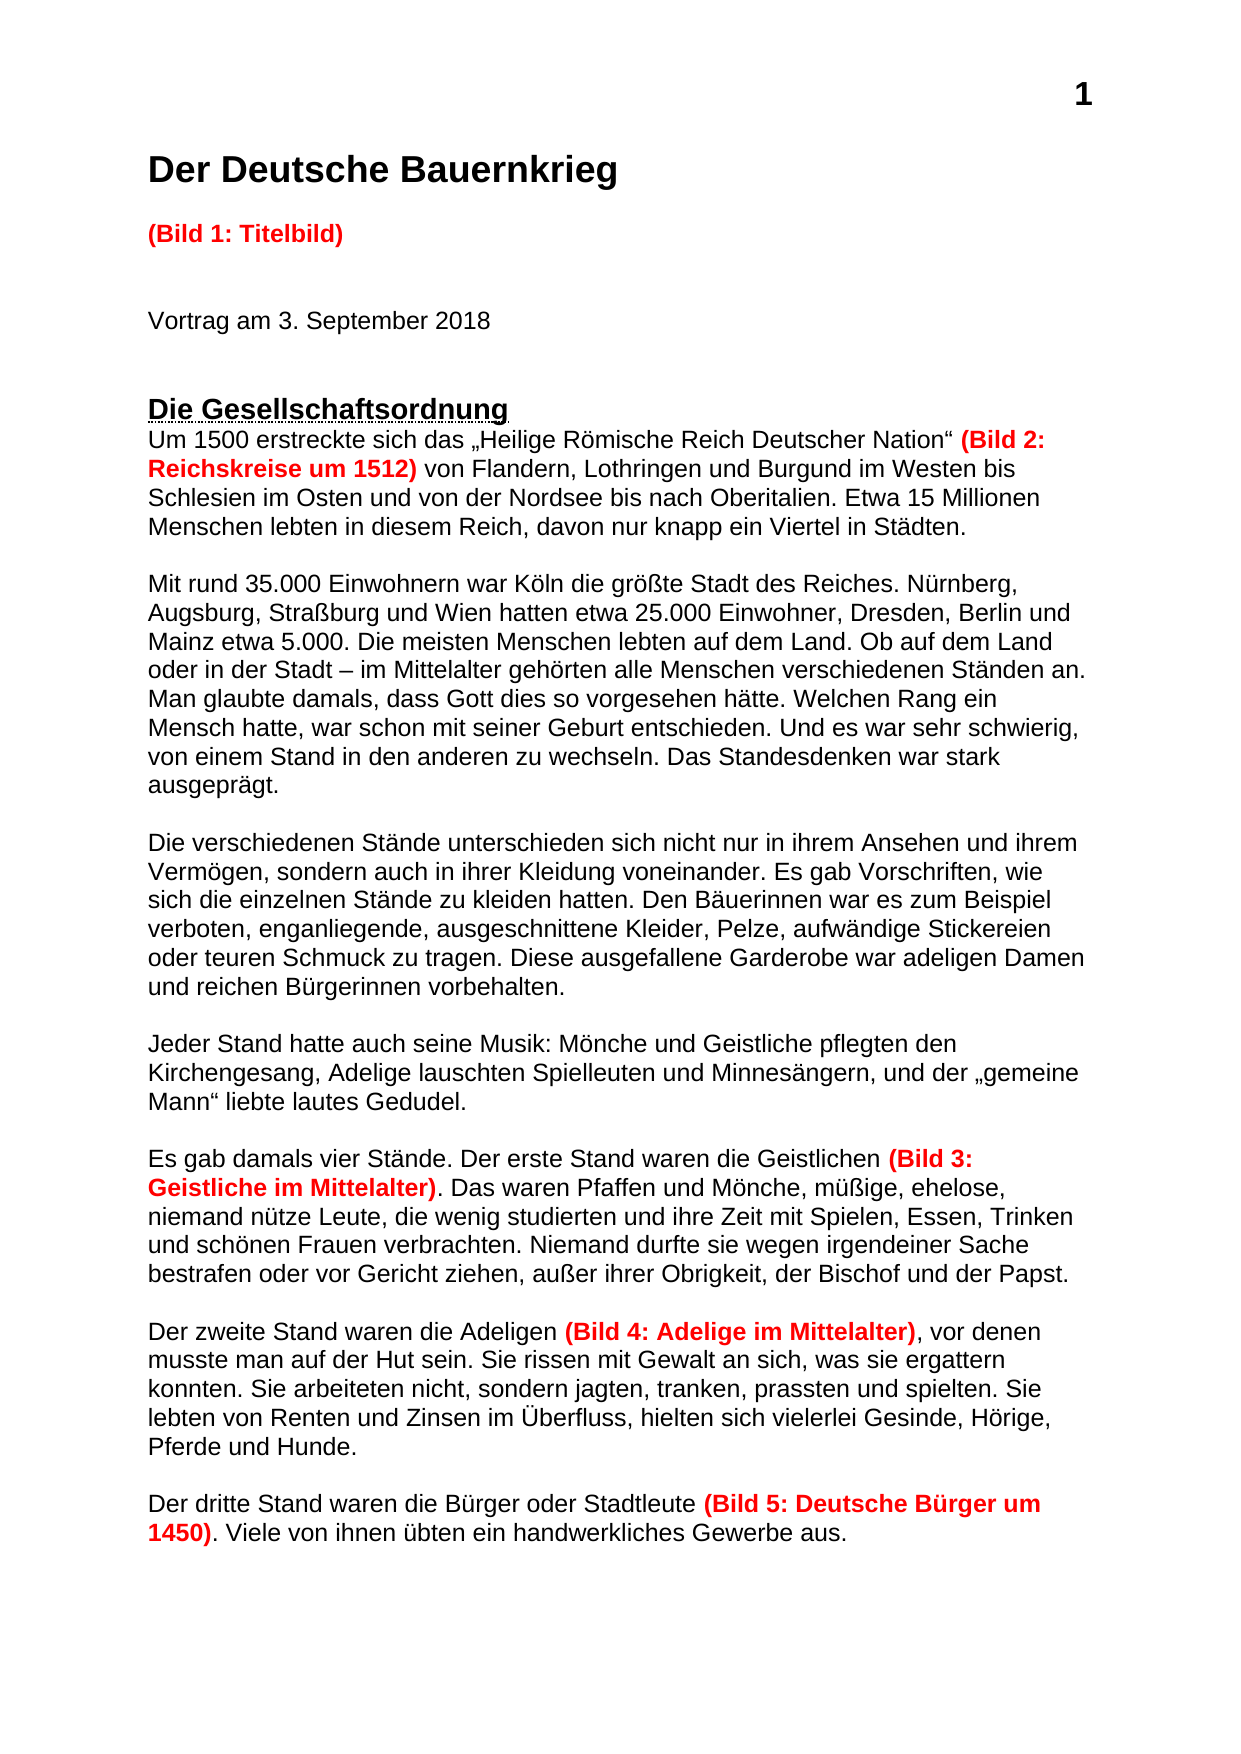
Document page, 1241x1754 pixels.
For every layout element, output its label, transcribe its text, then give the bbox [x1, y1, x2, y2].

text Der Deutsche Bauernkrieg [148, 148, 1093, 191]
text Die verschiedenen Stände unterschieden sich nicht nur in ihrem Ansehen und ihrem Vermögen, sondern auch in ihrer Kleidung voneinander. Es gab Vorschriften, wie sich die einzelnen Stände zu kleiden hatten. Den Bäuerinnen war es zum Beispiel verboten, enganliegende, ausgeschnittene Kleider, Pelze, aufwändige Stickereien oder teuren Schmuck zu tragen. Diese ausgefallene Garderobe war adeligen Damen und reichen Bürgerinnen vorbehalten. [148, 828, 1093, 1001]
text Die Gesellschaftsordnung [148, 392, 1093, 426]
text Der zweite Stand waren die Adeligen (Bild 4: Adelige im Mittelalter), vor denen musste man auf der Hut sein. Sie rissen mit Gewalt an sich, was sie ergattern konnten. Sie arbeiteten nicht, sondern jagten, tranken, prassten und spielten. Sie lebten von Renten und Zinsen im Überfluss, hielten sich vielerlei Gesinde, Hörige, Pferde und Hunde. [148, 1317, 1093, 1461]
text (Bild 1: Titelbild) [148, 219, 1093, 248]
text Es gab damals vier Stände. Der erste Stand waren die Geistlichen (Bild 3: Geistliche im Mittelalter). Das waren Pfaffen und Mönche, müßige, ehelose, niemand nütze Leute, die wenig studierten und ihre Zeit mit Spielen, Essen, Trinken und schönen Frauen verbrachten. Niemand durfte sie wegen irgendeiner Sache bestrafen oder vor Gericht ziehen, außer ihrer Obrigkeit, der Bischof und der Papst. [148, 1144, 1093, 1288]
text Mit rund 35.000 Einwohnern war Köln die größte Stadt des Reiches. Nürnberg, Augsburg, Straßburg und Wien hatten etwa 25.000 Einwohner, Dresden, Berlin und Mainz etwa 5.000. Die meisten Menschen lebten auf dem Land. Ob auf dem Land oder in der Stadt – im Mittelalter gehörten alle Menschen verschiedenen Ständen an. Man glaubte damals, dass Gott dies so vorgesehen hätte. Welchen Rang ein Mensch hatte, war schon mit seiner Geburt entschieden. Und es war sehr schwierig, von einem Stand in den anderen zu wechseln. Das Standesdenken war stark ausgeprägt. [148, 569, 1093, 799]
text Vortrag am 3. September 2018 [148, 306, 1093, 334]
text Um 1500 erstreckte sich das „Heilige Römische Reich Deutscher Nation“ (Bild 2: Reichskreise um 1512) von Flandern, Lothringen und Burgund im Westen bis Schlesien im Osten und von der Nordsee bis nach Oberitalien. Etwa 15 Millionen Menschen lebten in diesem Reich, davon nur knapp ein Viertel in Städten. [148, 426, 1093, 541]
text Der dritte Stand waren die Bürger oder Stadtleute (Bild 5: Deutsche Bürger um 1450). Viele von ihnen übten ein handwerkliches Gewerbe aus. [148, 1489, 1093, 1547]
text Jeder Stand hatte auch seine Musik: Mönche und Geistliche pflegten den Kirchengesang, Adelige lauschten Spielleuten und Minnesängern, und der „gemeine Mann“ liebte lautes Gedudel. [148, 1029, 1093, 1116]
